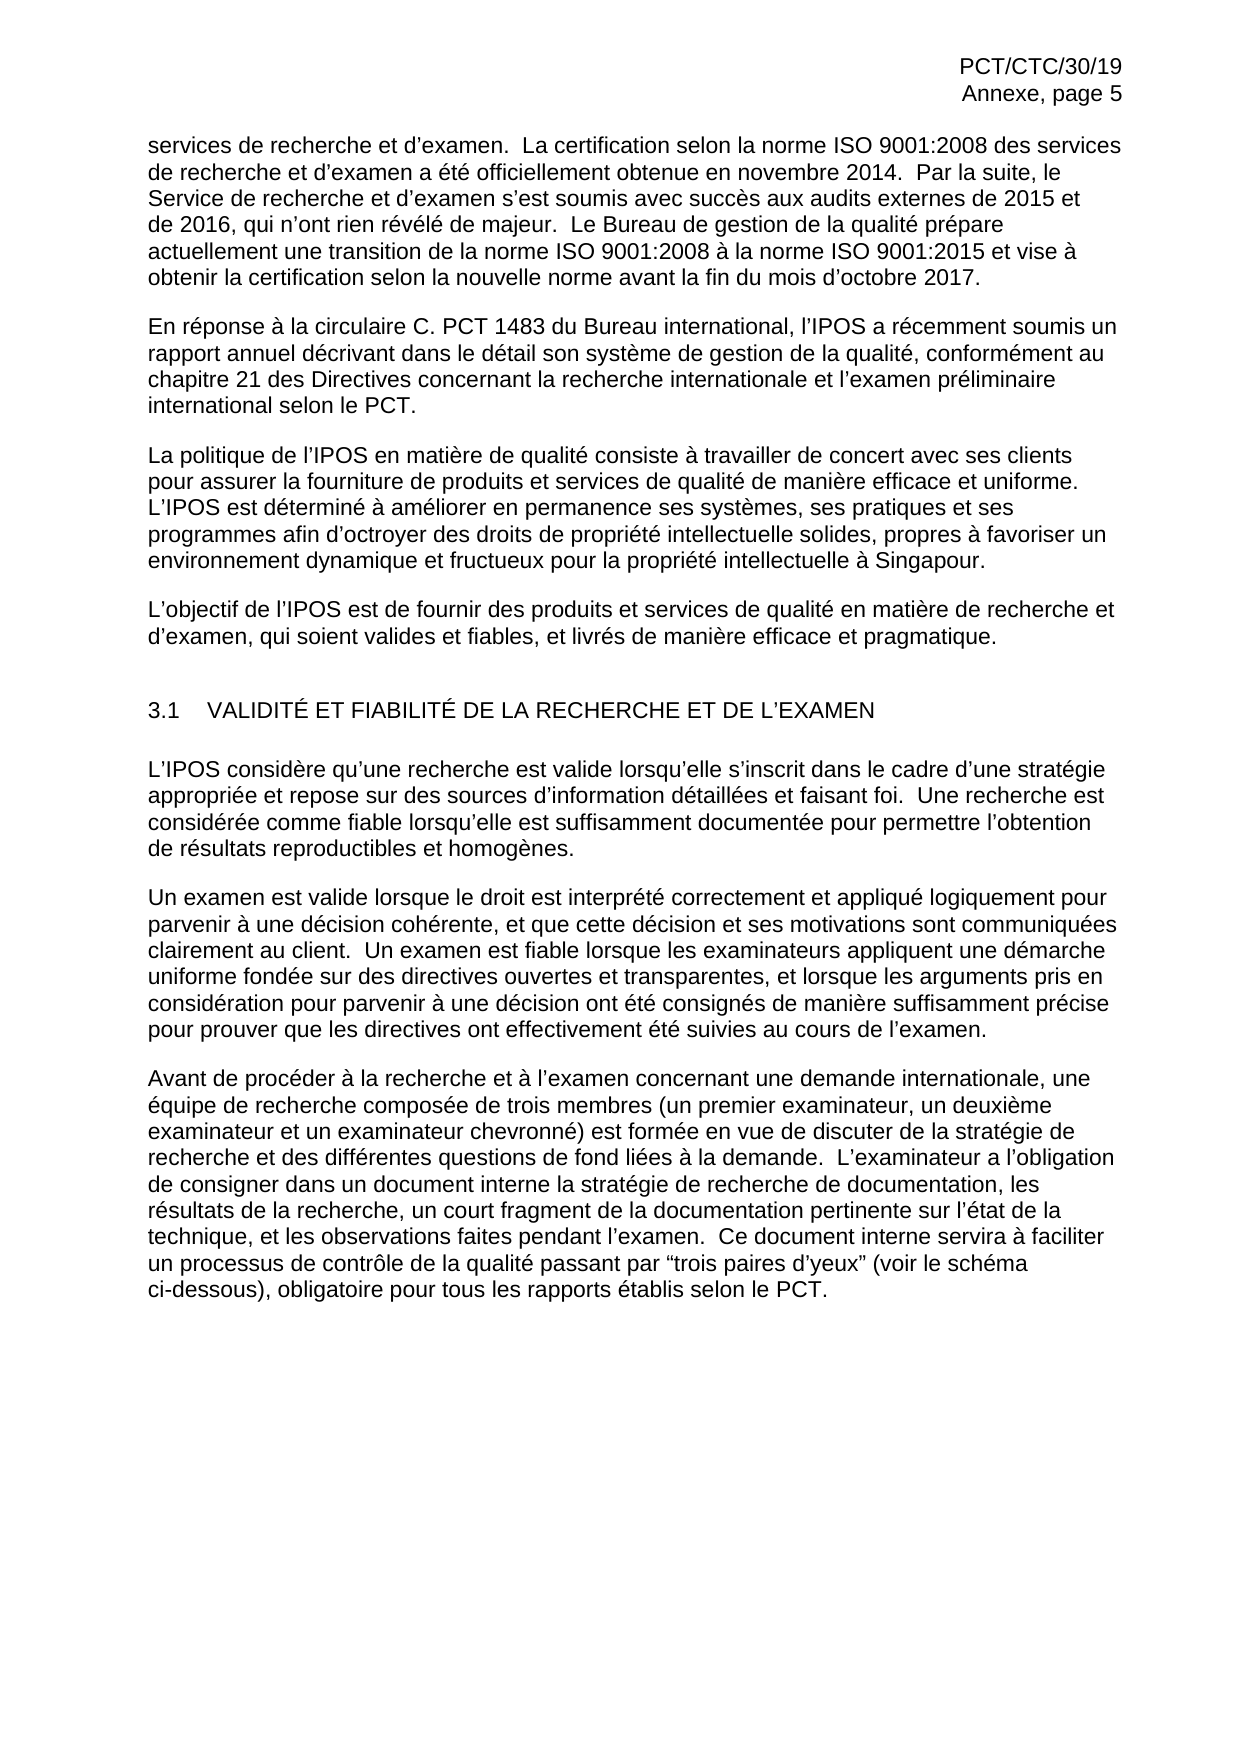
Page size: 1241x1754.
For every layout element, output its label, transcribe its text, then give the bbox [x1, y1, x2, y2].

list L’objectif de l’IPOS est de fournir des produits et services de qualité en matière de recherche et d’examen, qui soient valides et fiables, et livrés de manière efficace et pragmatique. [148, 596, 1122, 649]
list La politique de l’IPOS en matière de qualité consiste à travailler de concert avec ses clients pour assurer la fourniture de produits et services de qualité de manière efficace et uniforme. L’IPOS est déterminé à améliorer en permanence ses systèmes, ses pratiques et ses programmes afin d’octroyer des droits de propriété intellectuelle solides, propres à favoriser un environnement dynamique et fructueux pour la propriété intellectuelle à Singapour. [148, 442, 1122, 573]
list En réponse à la circulaire C. PCT 1483 du Bureau international, l’IPOS a récemment soumis un rapport annuel décrivant dans le détail son système de gestion de la qualité, conformément au chapitre 21 des Directives concernant la recherche internationale et l’examen préliminaire international selon le PCT. [148, 313, 1122, 419]
list Avant de procéder à la recherche et à l’examen concernant une demande internationale, une équipe de recherche composée de trois membres (un premier examinateur, un deuxième examinateur et un examinateur chevronné) est formée en vue de discuter de la stratégie de recherche et des différentes questions de fond liées à la demande. L’examinateur a l’obligation de consigner dans un document interne la stratégie de recherche de documentation, les résultats de la recherche, un court fragment de la documentation pertinente sur l’état de la technique, et les observations faites pendant l’examen. Ce document interne servira à faciliter un processus de contrôle de la qualité passant par “trois paires d’yeux” (voir le schéma ci-dessous), obligatoire pour tous les rapports établis selon le PCT. [148, 1065, 1122, 1302]
list Un examen est valide lorsque le droit est interprété correctement et appliqué logiquement pour parvenir à une décision cohérente, et que cette décision et ses motivations sont communiquées clairement au client. Un examen est fiable lorsque les examinateurs appliquent une démarche uniforme fondée sur des directives ouvertes et transparentes, et lorsque les arguments pris en considération pour parvenir à une décision ont été consignés de manière suffisamment précise pour prouver que les directives ont effectivement été suivies au cours de l’examen. [148, 884, 1122, 1042]
subtitle 3.1 Validité et fiabilité de la recherche et de l’examen [148, 697, 1122, 723]
list L’IPOS considère qu’une recherche est valide lorsqu’elle s’inscrit dans le cadre d’une stratégie appropriée et repose sur des sources d’information détaillées et faisant foi. Une recherche est considérée comme fiable lorsqu’elle est suffisamment documentée pour permettre l’obtention de résultats reproductibles et homogènes. [148, 756, 1122, 861]
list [148, 132, 1122, 290]
